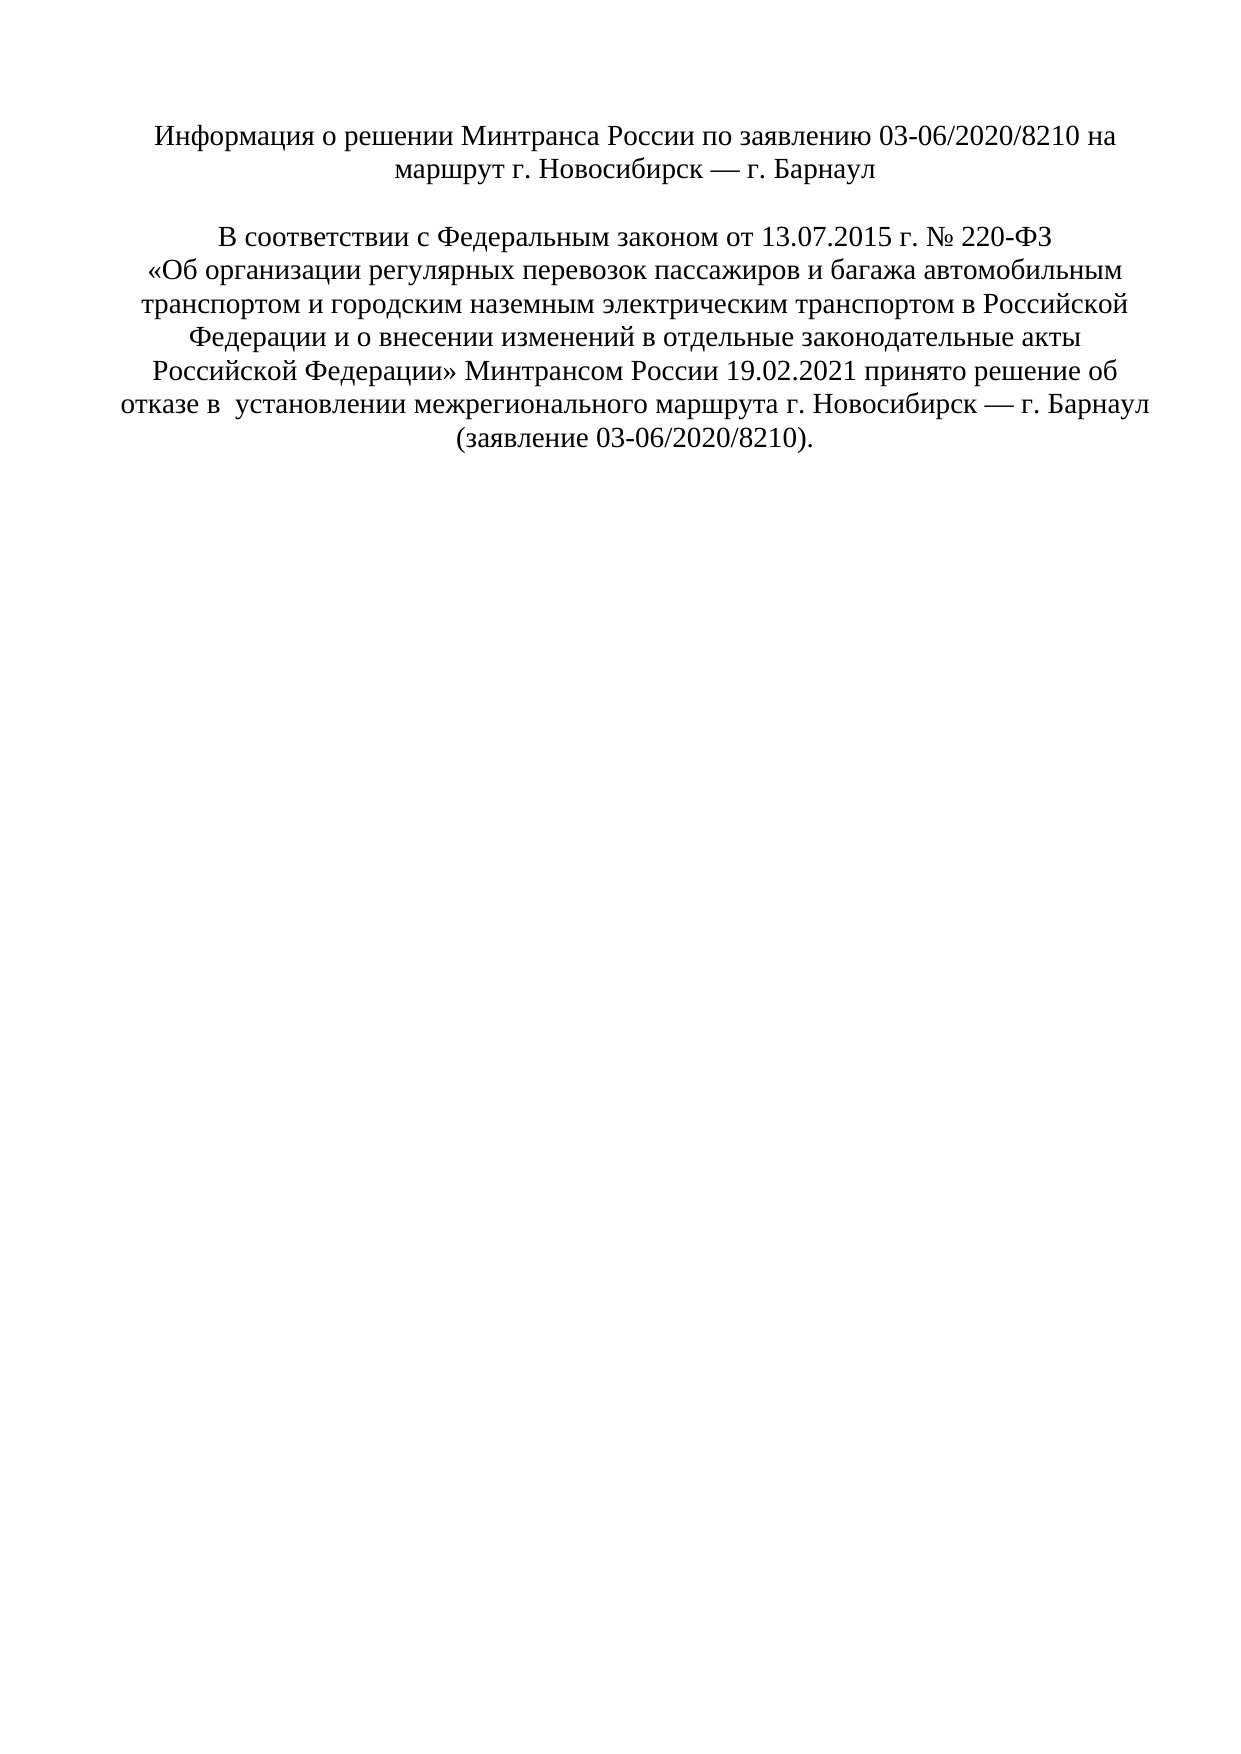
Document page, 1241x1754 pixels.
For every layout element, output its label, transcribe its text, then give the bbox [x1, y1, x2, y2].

text В соответствии с Федеральным законом от 13.07.2015 г. № 220-ФЗ «Об организации регулярных перевозок пассажиров и багажа автомобильным транспортом и городским наземным электрическим транспортом в Российской Федерации и о внесении изменений в отдельные законодательные акты Российской Федерации» Минтрансом России 19.02.2021 принято решение об отказе в установлении межрегионального маршрута г. Новосибирск — г. Барнаул (заявление 03-06/2020/8210). [118, 219, 1152, 453]
text Информация о решении Минтранса России по заявлению 03-06/2020/8210 на маршрут г. Новосибирск — г. Барнаул [118, 118, 1152, 185]
